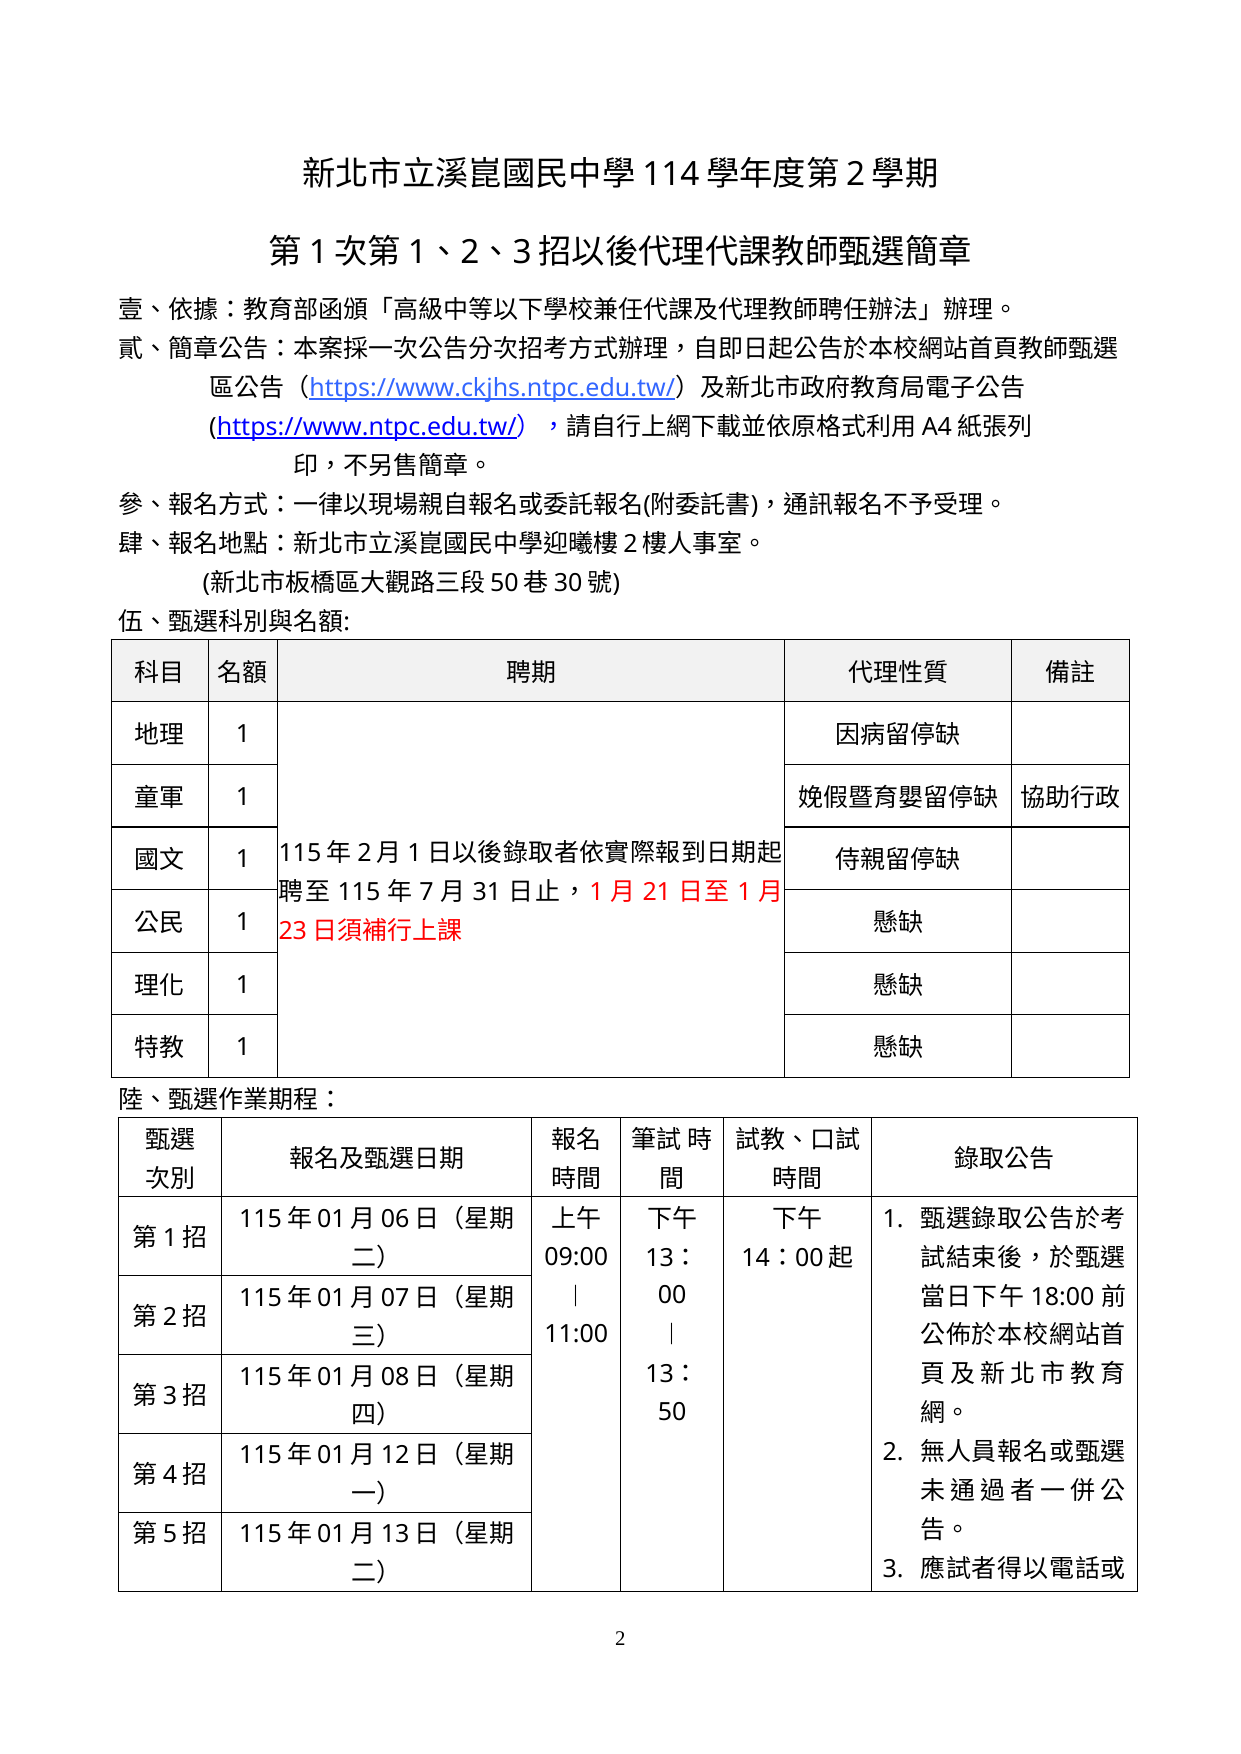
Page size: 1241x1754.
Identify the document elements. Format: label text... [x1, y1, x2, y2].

table_cell 115年01月06日（星期二） [222, 1197, 531, 1275]
table_cell 理化 [112, 953, 208, 1014]
table_cell 侍親留停缺 [785, 828, 1011, 889]
table_cell 公民 [112, 890, 208, 952]
table_cell 1 [209, 1015, 277, 1077]
table_cell 第2招 [119, 1276, 221, 1354]
table_cell 115年2月1日以後錄取者依實際報到日期起聘至115年7月31日止，1月21日至1月23日須補行上課 [278, 702, 784, 1077]
table_cell 1 [209, 828, 277, 889]
table_cell 上午 09:00 ︱ 11:00 [532, 1197, 620, 1591]
table_header 科目 [112, 640, 208, 701]
text 陸、甄選作業期程： [118, 1078, 1122, 1117]
table_cell 1 [209, 890, 277, 952]
table_cell 懸缺 [785, 890, 1011, 952]
table_cell 懸缺 [785, 953, 1011, 1014]
text 壹、依據：教育部函頒「高級中等以下學校兼任代課及代理教師聘任辦法」辦理。 [118, 288, 1122, 327]
table_cell 第1招 [119, 1197, 221, 1275]
text 區公告（https://www.ckjhs.ntpc.edu.tw/）及新北市政府教育局電子公告 [118, 366, 1122, 405]
table_cell [1012, 953, 1129, 1014]
text (新北市板橋區大觀路三段50巷30號) [118, 561, 1122, 599]
table_cell 特教 [112, 1015, 208, 1077]
table_cell 第3招 [119, 1355, 221, 1433]
table_cell 115年01月08日（星期四） [222, 1355, 531, 1433]
table_cell 協助行政 [1012, 765, 1129, 826]
text 新北市立溪崑國民中學114學年度第2學期 [118, 132, 1122, 210]
table_header 備註 [1012, 640, 1129, 701]
table_cell 115年01月13日（星期二） [222, 1513, 531, 1591]
table_cell 娩假暨育嬰留停缺 [785, 765, 1011, 826]
text 伍、甄選科別與名額: [118, 599, 1122, 638]
table_cell 童軍 [112, 765, 208, 826]
table_cell 115年01月12日（星期一） [222, 1434, 531, 1512]
table_cell 1 [209, 702, 277, 764]
table_cell 地理 [112, 702, 208, 764]
table_header 甄選 次別 [119, 1118, 221, 1196]
text 參、報名方式：一律以現場親自報名或委託報名(附委託書)，通訊報名不予受理。 [118, 483, 1122, 522]
text 肆、報名地點：新北市立溪崑國民中學迎曦樓2樓人事室。 [118, 522, 1122, 561]
table_cell 因病留停缺 [785, 702, 1011, 764]
table_cell 國文 [112, 828, 208, 889]
table_cell 下午 14：00起 [724, 1197, 871, 1591]
text 貳、簡章公告：本案採一次公告分次招考方式辦理，自即日起公告於本校網站首頁教師甄選 [118, 327, 1122, 366]
table_cell 115年01月07日（星期三） [222, 1276, 531, 1354]
table_cell 懸缺 [785, 1015, 1011, 1077]
table_cell [1012, 890, 1129, 952]
text (https://www.ntpc.edu.tw/），請自行上網下載並依原格式利用A4紙張列 [118, 405, 1122, 444]
text 第1次第1、2、3招以後代理代課教師甄選簡章 [118, 210, 1122, 288]
table_header 聘期 [278, 640, 784, 701]
table_header 名額 [209, 640, 277, 701]
table_cell 1 [209, 765, 277, 826]
table_cell 下午13：00 ︱ 13：50 [621, 1197, 723, 1591]
table_cell [1012, 702, 1129, 764]
table_cell 第5招 [119, 1513, 221, 1591]
text 印，不另售簡章。 [143, 444, 1122, 483]
table_cell 1 [209, 953, 277, 1014]
table_cell 第4招 [119, 1434, 221, 1512]
table_cell [1012, 1015, 1129, 1077]
table_header 試教、口試 時間 [724, 1118, 871, 1196]
table_header 報名時間 [532, 1118, 620, 1196]
table_header 代理性質 [785, 640, 1011, 701]
table_cell 甄選錄取公告於考試結束後，於甄選當日下午18:00前公佈於本校網站首頁及新北市教育網。 無人員報名或甄選未通過者一併公告。 應試者得以電話或上網查詢，但不得以通知未送達提出異議。 [872, 1197, 1137, 1591]
table_cell [1012, 828, 1129, 889]
table_header 錄取公告 [872, 1118, 1137, 1196]
table_header 筆試 時間 [621, 1118, 723, 1196]
table_header 報名及甄選日期 [222, 1118, 531, 1196]
